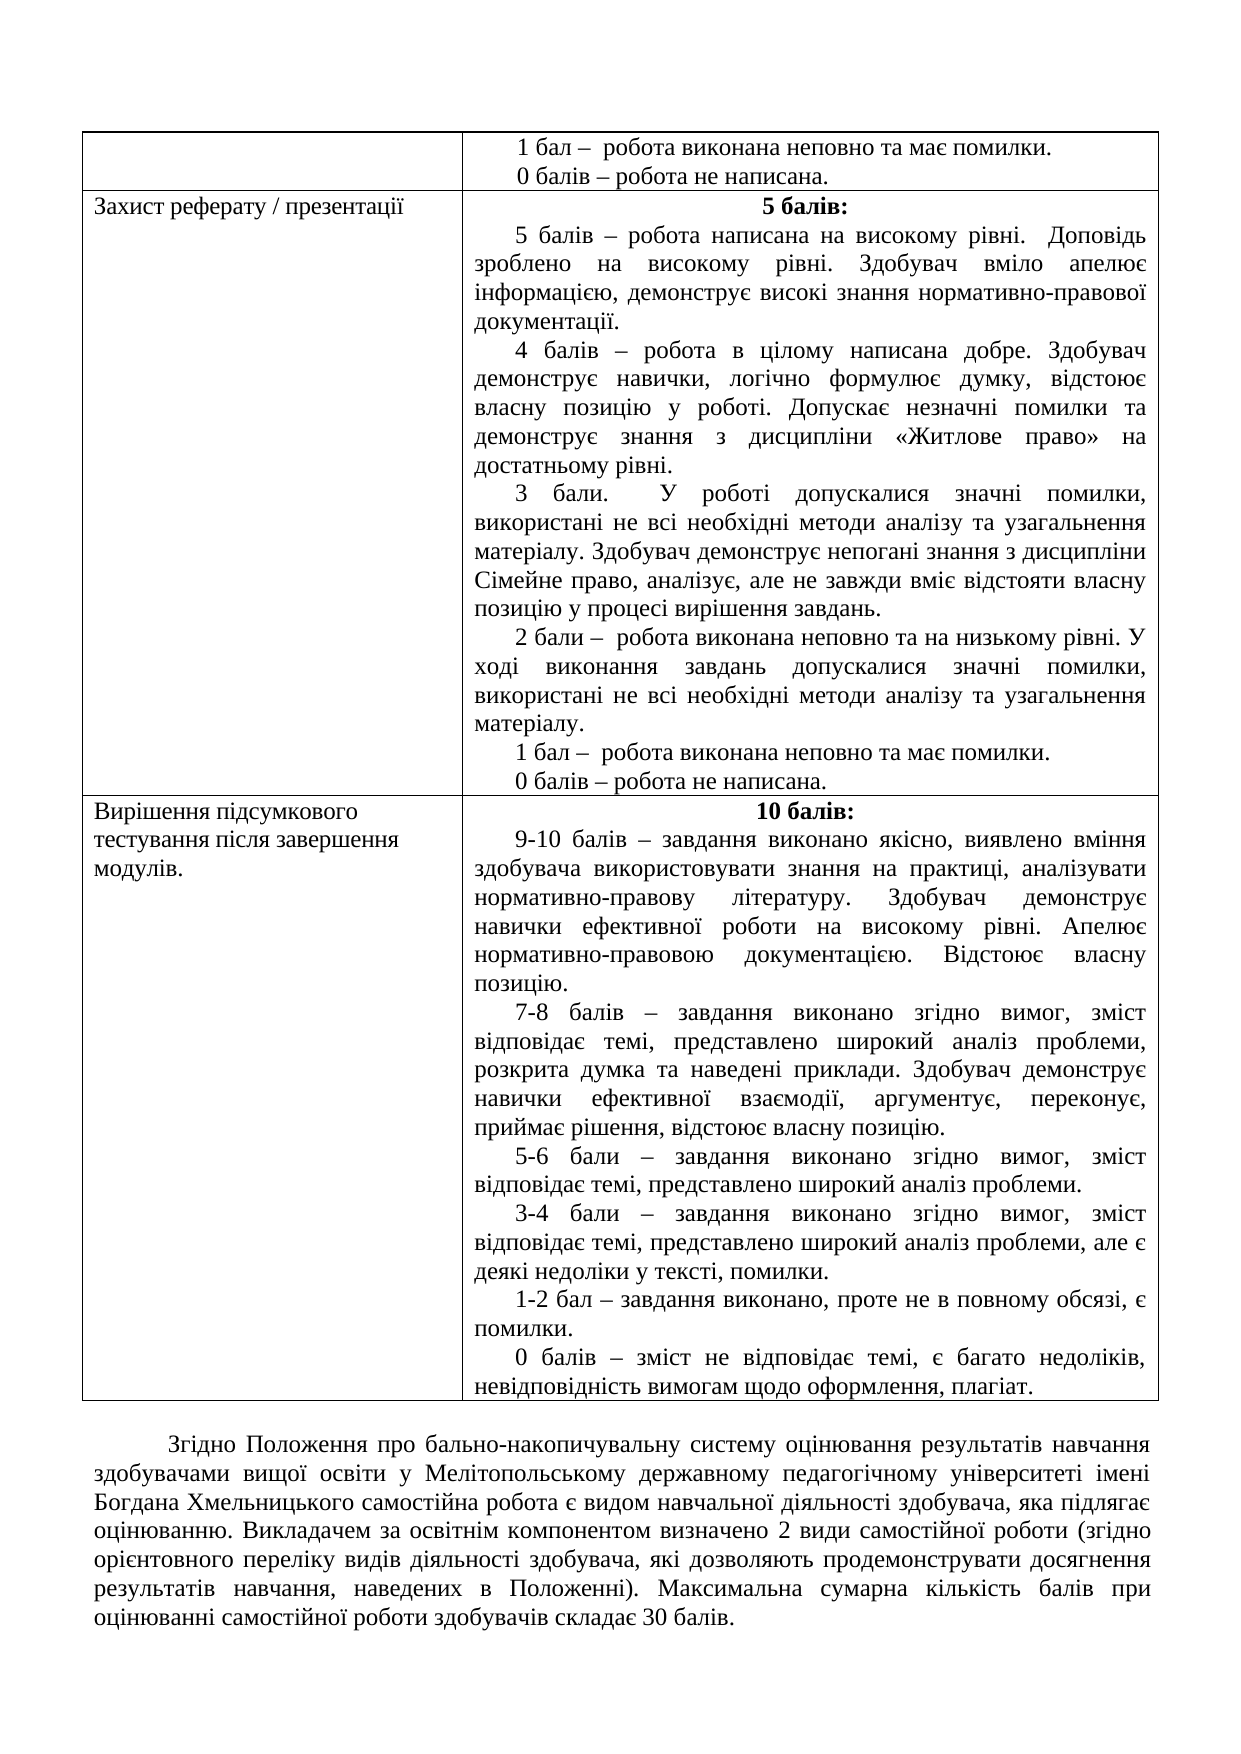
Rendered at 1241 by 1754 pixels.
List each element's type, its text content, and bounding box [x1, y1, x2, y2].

table_cell Захист реферату / презентації [83, 191, 462, 795]
text Згідно Положення про бально-накопичувальну систему оцінювання результатів навчання здобувачами вищої освіти у Мелітопольському державному педагогічному університеті імені Богдана Хмельницького самостійна робота є видом навчальної діяльності здобувача, яка підлягає оцінюванню. Викладачем за освітнім компонентом визначено 2 види самостійної роботи (згідно орієнтовного переліку видів діяльності здобувача, які дозволяють продемонструвати досягнення результатів навчання, наведених в Положенні). Максимальна сумарна кількість балів при оцінюванні самостійної роботи здобувачів складає 30 балів. [94, 1429, 1151, 1631]
table_cell 5 балів: 5 балів – робота написана на високому рівні. Доповідь зроблено на високому рівні. Здобувач вміло апелює інформацією, демонструє високі знання нормативно-правової документації. 4 балів – робота в цілому написана добре. Здобувач демонструє навички, логічно формулює думку, відстоює власну позицію у роботі. Допускає незначні помилки та демонструє знання з дисципліни «Житлове право» на достатньому рівні. 3 бали. У роботі допускалися значні помилки, використані не всі необхідні методи аналізу та узагальнення матеріалу. Здобувач демонструє непогані знання з дисципліни Сімейне право, аналізує, але не завжди вміє відстояти власну позицію у процесі вирішення завдань. 2 бали – робота виконана неповно та на низькому рівні. У ході виконання завдань допускалися значні помилки, використані не всі необхідні методи аналізу та узагальнення матеріалу. 1 бал – робота виконана неповно та має помилки. 0 балів – робота не написана. [463, 191, 1158, 795]
table_cell 10 балів: 9-10 балів – завдання виконано якісно, виявлено вміння здобувача використовувати знання на практиці, аналізувати нормативно-правову літературу. Здобувач демонструє навички ефективної роботи на високому рівні. Апелює нормативно-правовою документацією. Відстоює власну позицію. 7-8 балів – завдання виконано згідно вимог, зміст відповідає темі, представлено широкий аналіз проблеми, розкрита думка та наведені приклади. Здобувач демонструє навички ефективної взаємодії, аргументує, переконує, приймає рішення, відстоює власну позицію. 5-6 бали – завдання виконано згідно вимог, зміст відповідає темі, представлено широкий аналіз проблеми. 3-4 бали – завдання виконано згідно вимог, зміст відповідає темі, представлено широкий аналіз проблеми, але є деякі недоліки у тексті, помилки. 1-2 бал – завдання виконано, проте не в повному обсязі, є помилки. 0 балів – зміст не відповідає темі, є багато недоліків, невідповідність вимогам щодо оформлення, плагіат. [463, 796, 1158, 1399]
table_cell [83, 133, 462, 190]
table_cell Вирішення підсумкового тестування після завершення модулів. [83, 796, 462, 1399]
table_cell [463, 133, 1158, 190]
